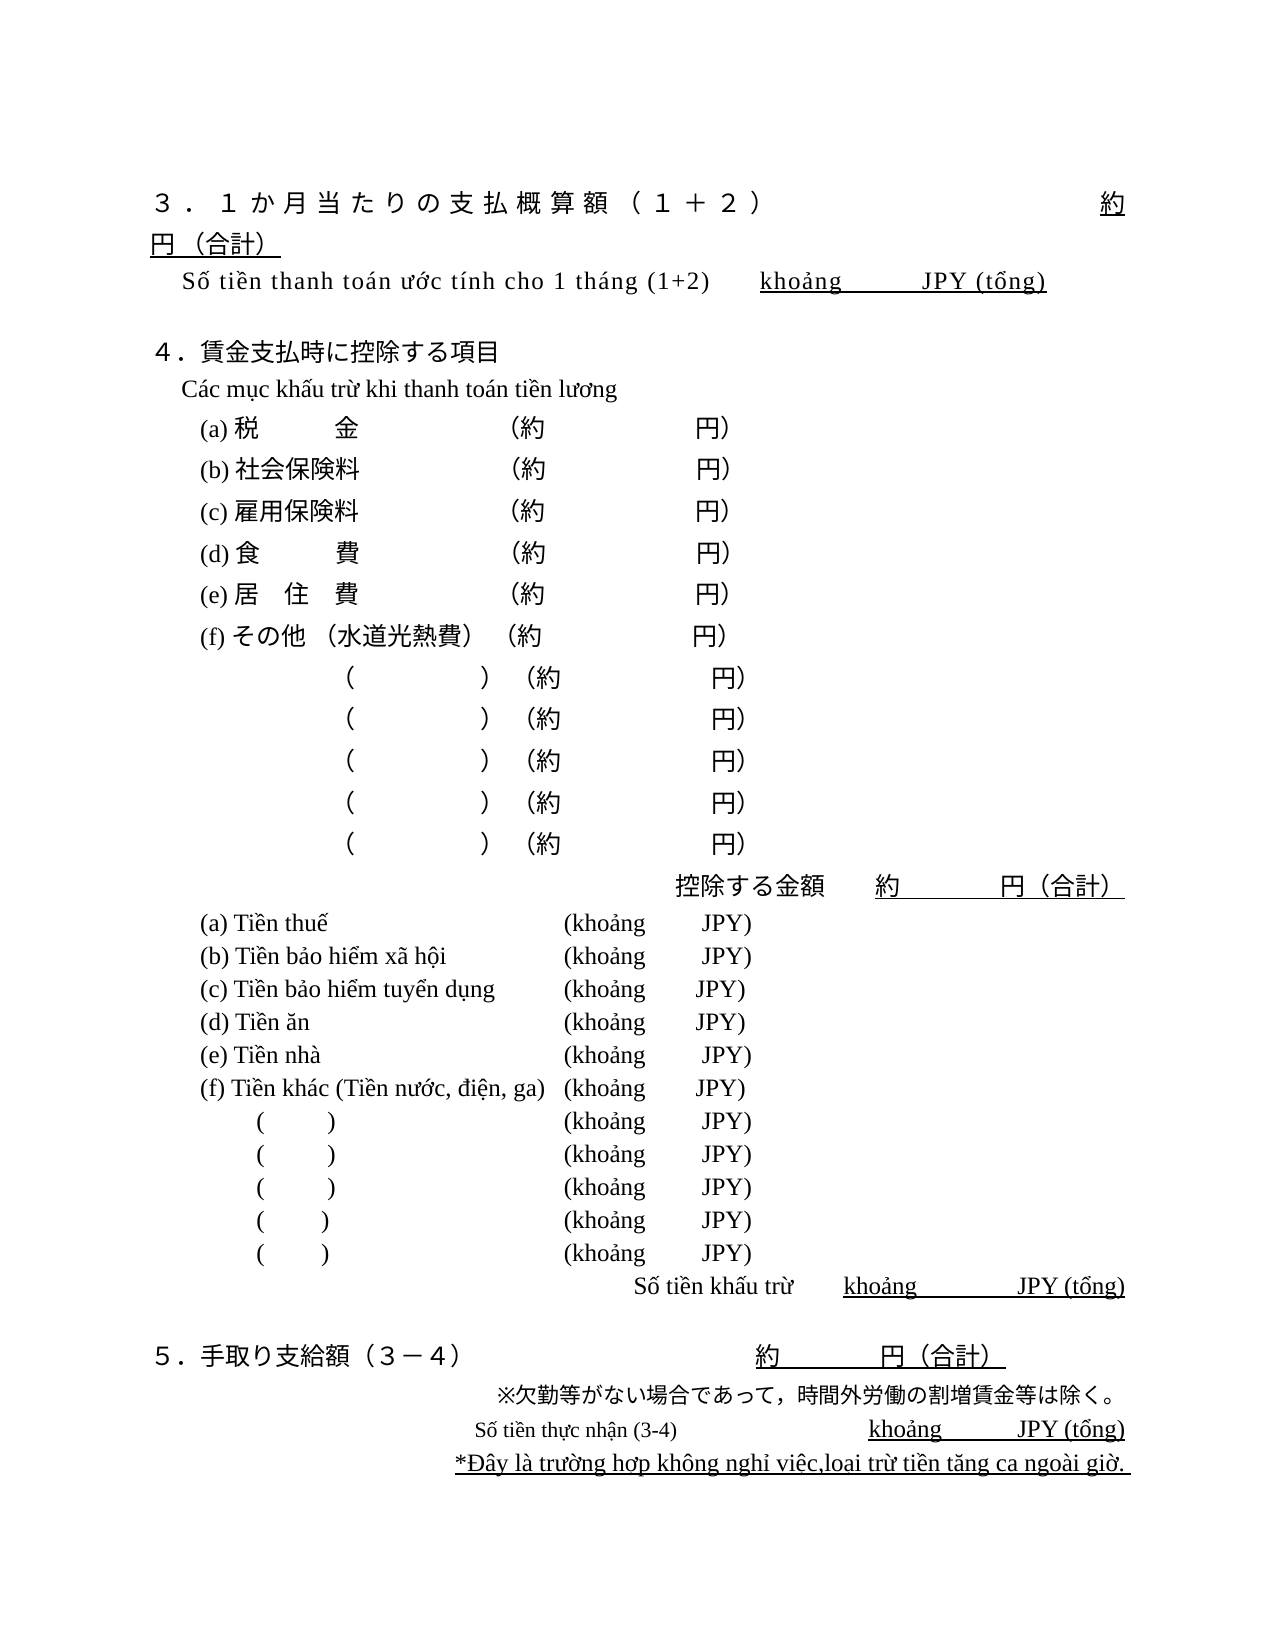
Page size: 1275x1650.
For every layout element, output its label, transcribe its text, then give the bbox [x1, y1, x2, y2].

text (b) Tiền bảo hiểm xã hội (khoảng JPY) [150, 941, 1125, 970]
text (a) 税 金 （約 円） [150, 408, 1125, 444]
text (d) 食 費 （約 円） [150, 533, 1125, 569]
text ４．賃金支払時に控除する項目 [150, 332, 1125, 369]
text ５．手取り支給額（３－４） 約 円（合計） [150, 1336, 1125, 1372]
text (a) Tiền thuế (khoảng JPY) [150, 908, 1125, 937]
text （ ） （約 円） [150, 742, 1125, 778]
text （ ） （約 円） [150, 783, 1125, 819]
text (b) 社会保険料 （約 円） [150, 450, 1125, 486]
text （ ） （約 円） [150, 658, 1125, 694]
text （ ） （約 円） [150, 825, 1125, 861]
text Số tiền thực nhận (3-4) khoảng JPY (tổng) [150, 1414, 1125, 1443]
text (d) Tiền ăn (khoảng JPY) [150, 1007, 1125, 1036]
text （ ） （約 円） [150, 700, 1125, 736]
text *Đây là trường hợp không nghỉ việc,loại trừ tiền tăng ca ngoài giờ. [150, 1448, 1125, 1477]
text ３．１か月当たりの支払概算額（１＋２） 約 円 （合計） [150, 183, 1125, 261]
text (e) 居 住 費 （約 円） [150, 575, 1125, 611]
text 控除する金額 約 円（合計） [150, 867, 1125, 903]
text (c) Tiền bảo hiểm tuyển dụng (khoảng JPY) [150, 974, 1125, 1003]
text (c) 雇用保険料 （約 円） [150, 492, 1125, 528]
text ( ) (khoảng JPY) [150, 1205, 1125, 1234]
text ( ) (khoảng JPY) [150, 1139, 1125, 1168]
text ( ) (khoảng JPY) [150, 1238, 1125, 1267]
text Số tiền thanh toán ước tính cho 1 tháng (1+2) khoảng JPY (tổng) [150, 266, 1125, 295]
text (e) Tiền nhà (khoảng JPY) [150, 1040, 1125, 1069]
text Các mục khấu trừ khi thanh toán tiền lương [150, 374, 1125, 403]
text ( ) (khoảng JPY) [150, 1106, 1125, 1135]
text (f) その他 （水道光熱費） （約 円） [150, 617, 1125, 653]
text Số tiền khấu trừ khoảng JPY (tổng) [150, 1271, 1125, 1300]
text ( ) (khoảng JPY) [150, 1172, 1125, 1201]
text (f) Tiền khác (Tiền nước, điện, ga) (khoảng JPY) [150, 1073, 1125, 1102]
text ※欠勤等がない場合であって，時間外労働の割増賃金等は除く。 [150, 1378, 1125, 1410]
